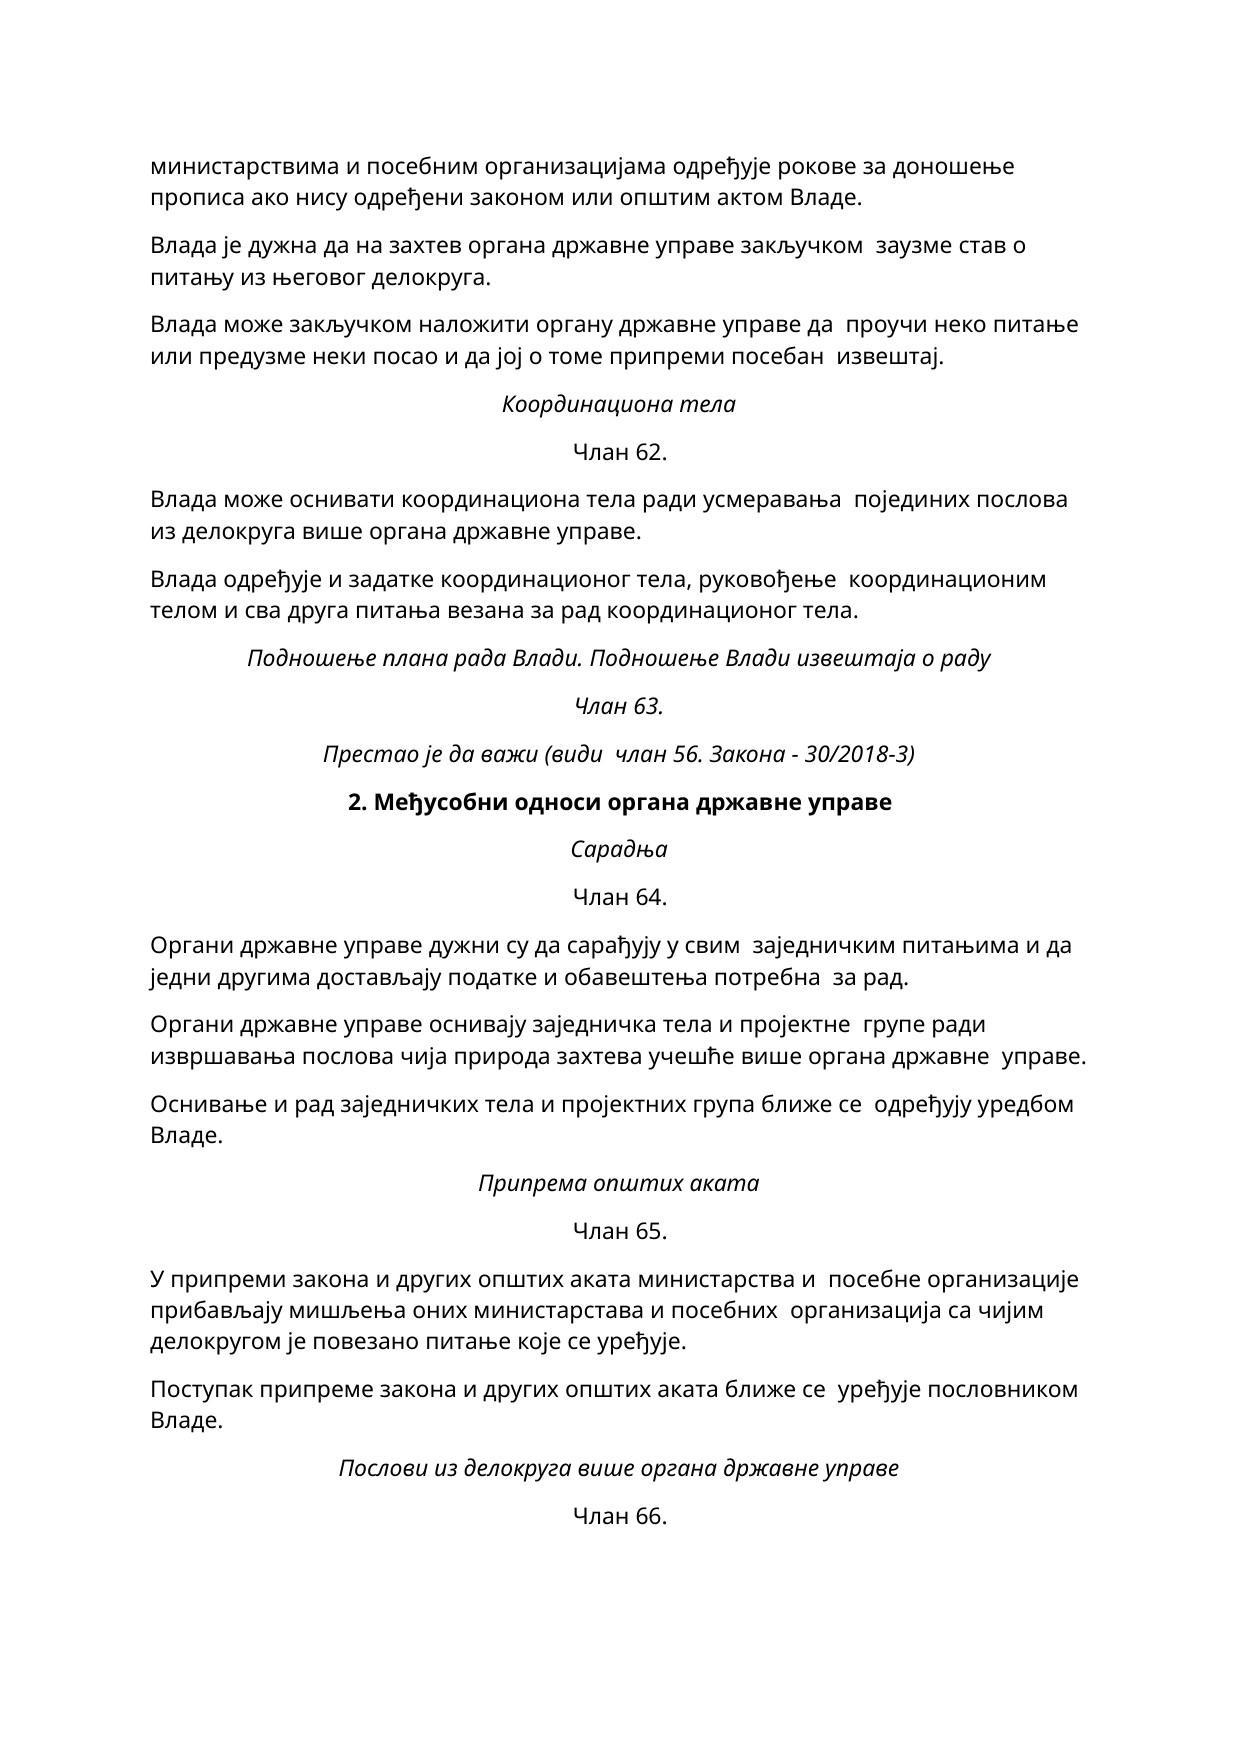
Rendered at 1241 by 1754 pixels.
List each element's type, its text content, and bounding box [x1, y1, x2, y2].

text Послови из делокруга више органа државне управе [150, 1452, 1090, 1483]
text Поступак припреме закона и других општих аката ближе се уређује пословником Владе. [150, 1373, 1090, 1435]
text Органи државне управе оснивају заједничка тела и пројектне групе ради извршавања послова чија природа захтева учешће више органа државне управе. [150, 1008, 1090, 1071]
text Члан 66. [150, 1500, 1090, 1531]
text Престао је да важи (види члан 56. Закона - 30/2018-3) [150, 737, 1090, 769]
text Сарадња [150, 833, 1090, 864]
text У припреми закона и других општих аката министарства и посебне организације прибављају мишљења оних министарстава и посебних организација са чијим делокругом је повезано питање које се уређује. [150, 1262, 1090, 1356]
text Члан 64. [150, 881, 1090, 912]
text Оснивање и рад заједничких тела и пројектних група ближе се одређују уредбом Владе. [150, 1087, 1090, 1150]
text Члан 63. [150, 689, 1090, 721]
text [150, 150, 1090, 212]
text Члан 62. [150, 435, 1090, 467]
text Члан 65. [150, 1214, 1090, 1246]
text Влада одређује и задатке координационог тела, руковођење координационим телом и сва друга питања везана за рад координационог тела. [150, 562, 1090, 625]
text Подношење плана рада Влади. Подношење Влади извештаја о раду [150, 642, 1090, 673]
text Припрема општих аката [150, 1167, 1090, 1198]
text Влада може оснивати координациона тела ради усмеравања појединих послова из делокруга више органа државне управе. [150, 483, 1090, 546]
text Координациона тела [150, 387, 1090, 419]
text Органи државне управе дужни су да сарађују у свим заједничким питањима и да једни другима достављају податке и обавештења потребна за рад. [150, 929, 1090, 992]
text 2. Међусобни односи органа државне управе [150, 785, 1090, 817]
text Влада може закључком наложити органу државне управе да проучи неко питање или предузме неки посао и да јој о томе припреми посебан извештај. [150, 308, 1090, 371]
text Влада је дужна да на захтев органа државне управе закључком заузме став о питању из његовог делокруга. [150, 229, 1090, 292]
